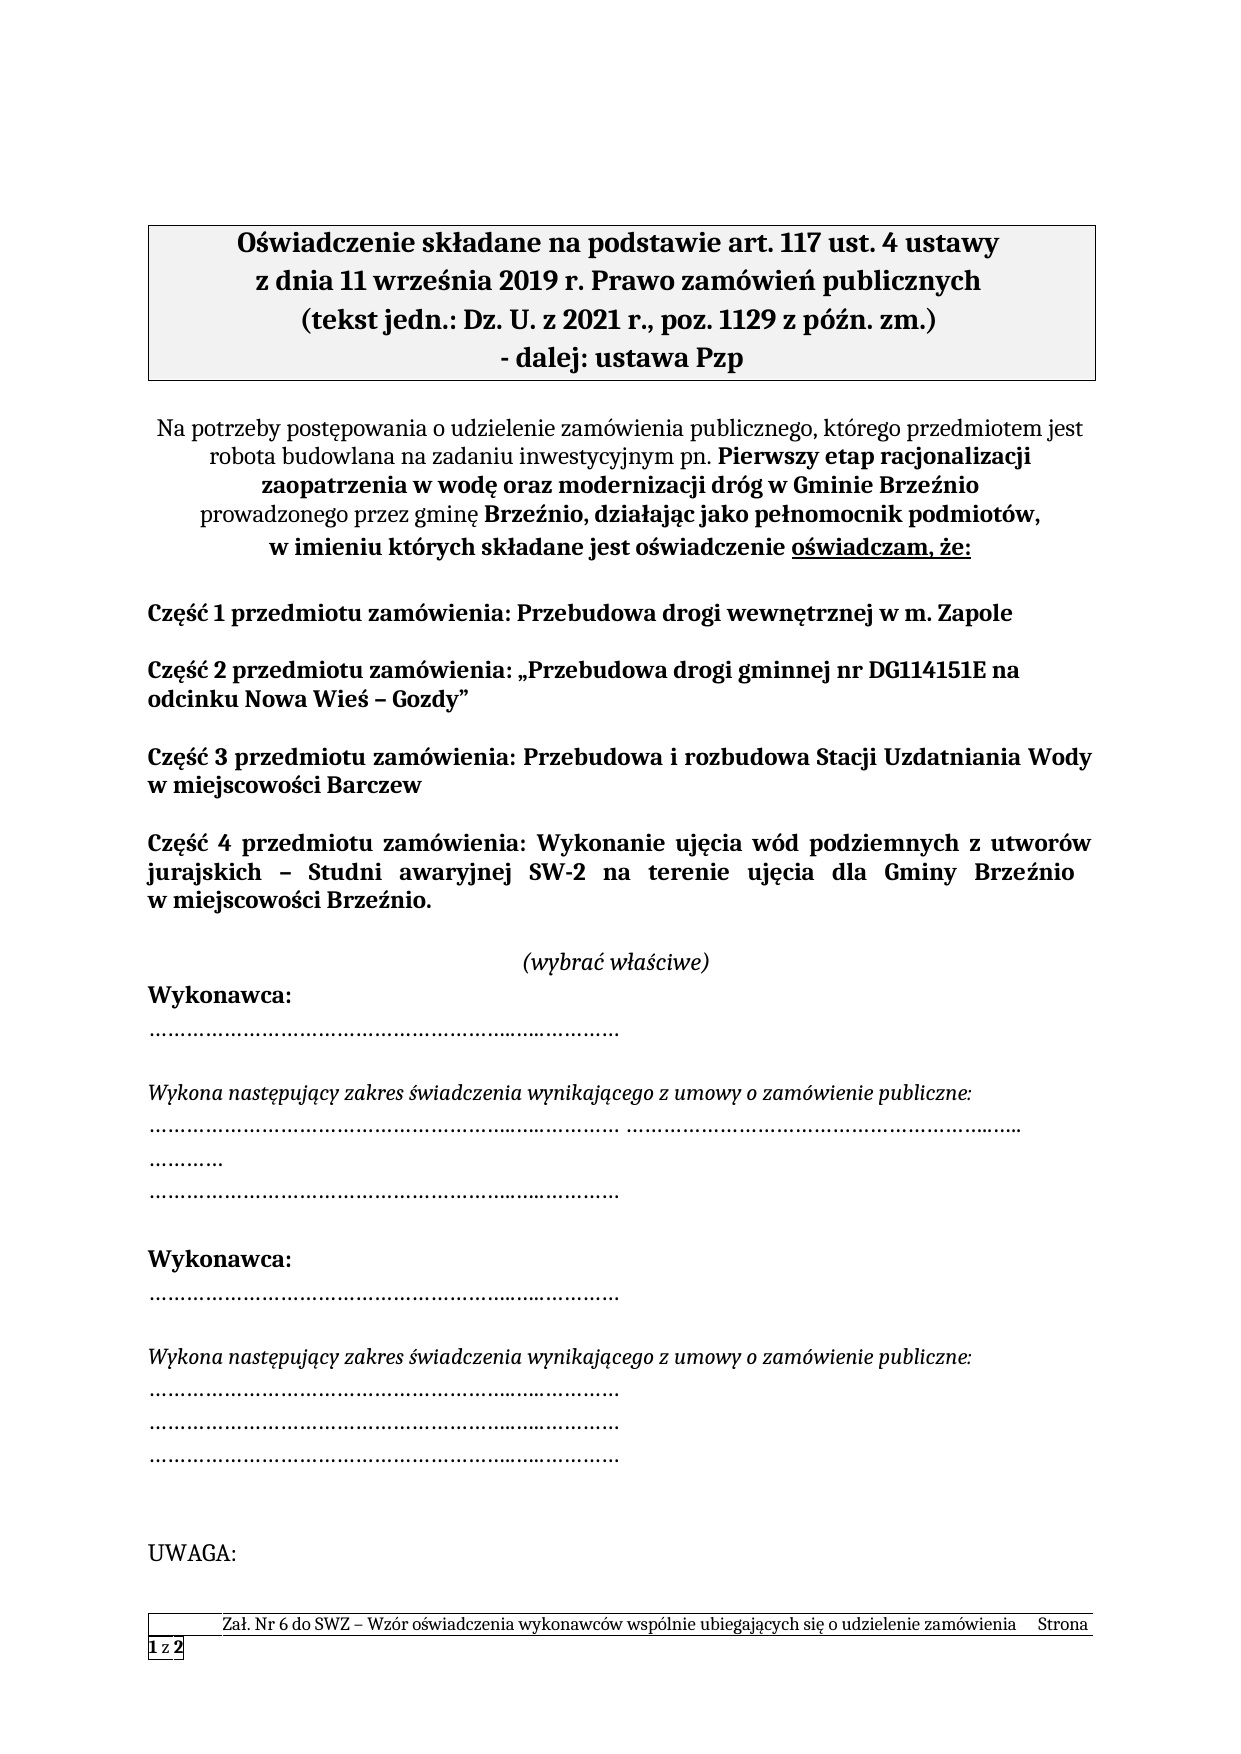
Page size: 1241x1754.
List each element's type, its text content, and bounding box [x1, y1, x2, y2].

text …………………………………………………..…..………… …………………………………………………..…..………… [148, 1110, 1093, 1172]
text (wybrać właściwe) [148, 948, 1093, 977]
text …………………………………………………..…..………… [148, 1440, 651, 1468]
text Wykona następujący zakres świadczenia wynikającego z umowy o zamówienie publiczne: [148, 1080, 1093, 1107]
text …………………………………………………..…..………… [148, 1374, 651, 1402]
text prowadzonego przez gminę Brzeźnio, działając jako pełnomocnik podmiotów, w imieniu których składane jest oświadczenie oświadczam, że: [148, 500, 1093, 562]
text Część 4 przedmiotu zamówienia: Wykonanie ujęcia wód podziemnych z utworów jurajskich – Studni awaryjnej SW-2 na terenie ujęcia dla Gminy Brzeźnio w miejscowości Brzeźnio. [148, 829, 1093, 915]
text …………………………………………………..…..………… [148, 1176, 1093, 1205]
text Część 2 przedmiotu zamówienia: „Przebudowa drogi gminnej nr DG114151E na odcinku Nowa Wieś – Gozdy” [148, 656, 1093, 714]
text Wykonawca: [148, 1244, 1093, 1273]
text Wykona następujący zakres świadczenia wynikającego z umowy o zamówienie publiczne: [148, 1343, 1093, 1370]
text …………………………………………………..…..………… [148, 1014, 651, 1043]
text UWAGA: [148, 1539, 1093, 1568]
text Część 3 przedmiotu zamówienia: Przebudowa i rozbudowa Stacji Uzdatniania Wody w miejscowości Barczew [148, 743, 1093, 800]
text Na potrzeby postępowania o udzielenie zamówienia publicznego, którego przedmiotem jest robota budowlana na zadaniu inwestycyjnym pn. Pierwszy etap racjonalizacji zaopatrzenia w wodę oraz modernizacji dróg w Gminie Brzeźnio [148, 413, 1093, 500]
text …………………………………………………..…..………… [148, 1407, 651, 1436]
table_header Oświadczenie składane na podstawie art. 117 ust. 4 ustawy z dnia 11 września 2019 r. Prawo zamówień publicznych (tekst jedn.: Dz. U. z 2021 r., poz. 1129 z późn. zm.) - dalej: ustawa Pzp [149, 226, 1095, 379]
text Część 1 przedmiotu zamówienia: Przebudowa drogi wewnętrznej w m. Zapole [148, 599, 1093, 628]
text Wykonawca: [148, 981, 651, 1010]
text …………………………………………………..…..………… [148, 1277, 651, 1306]
